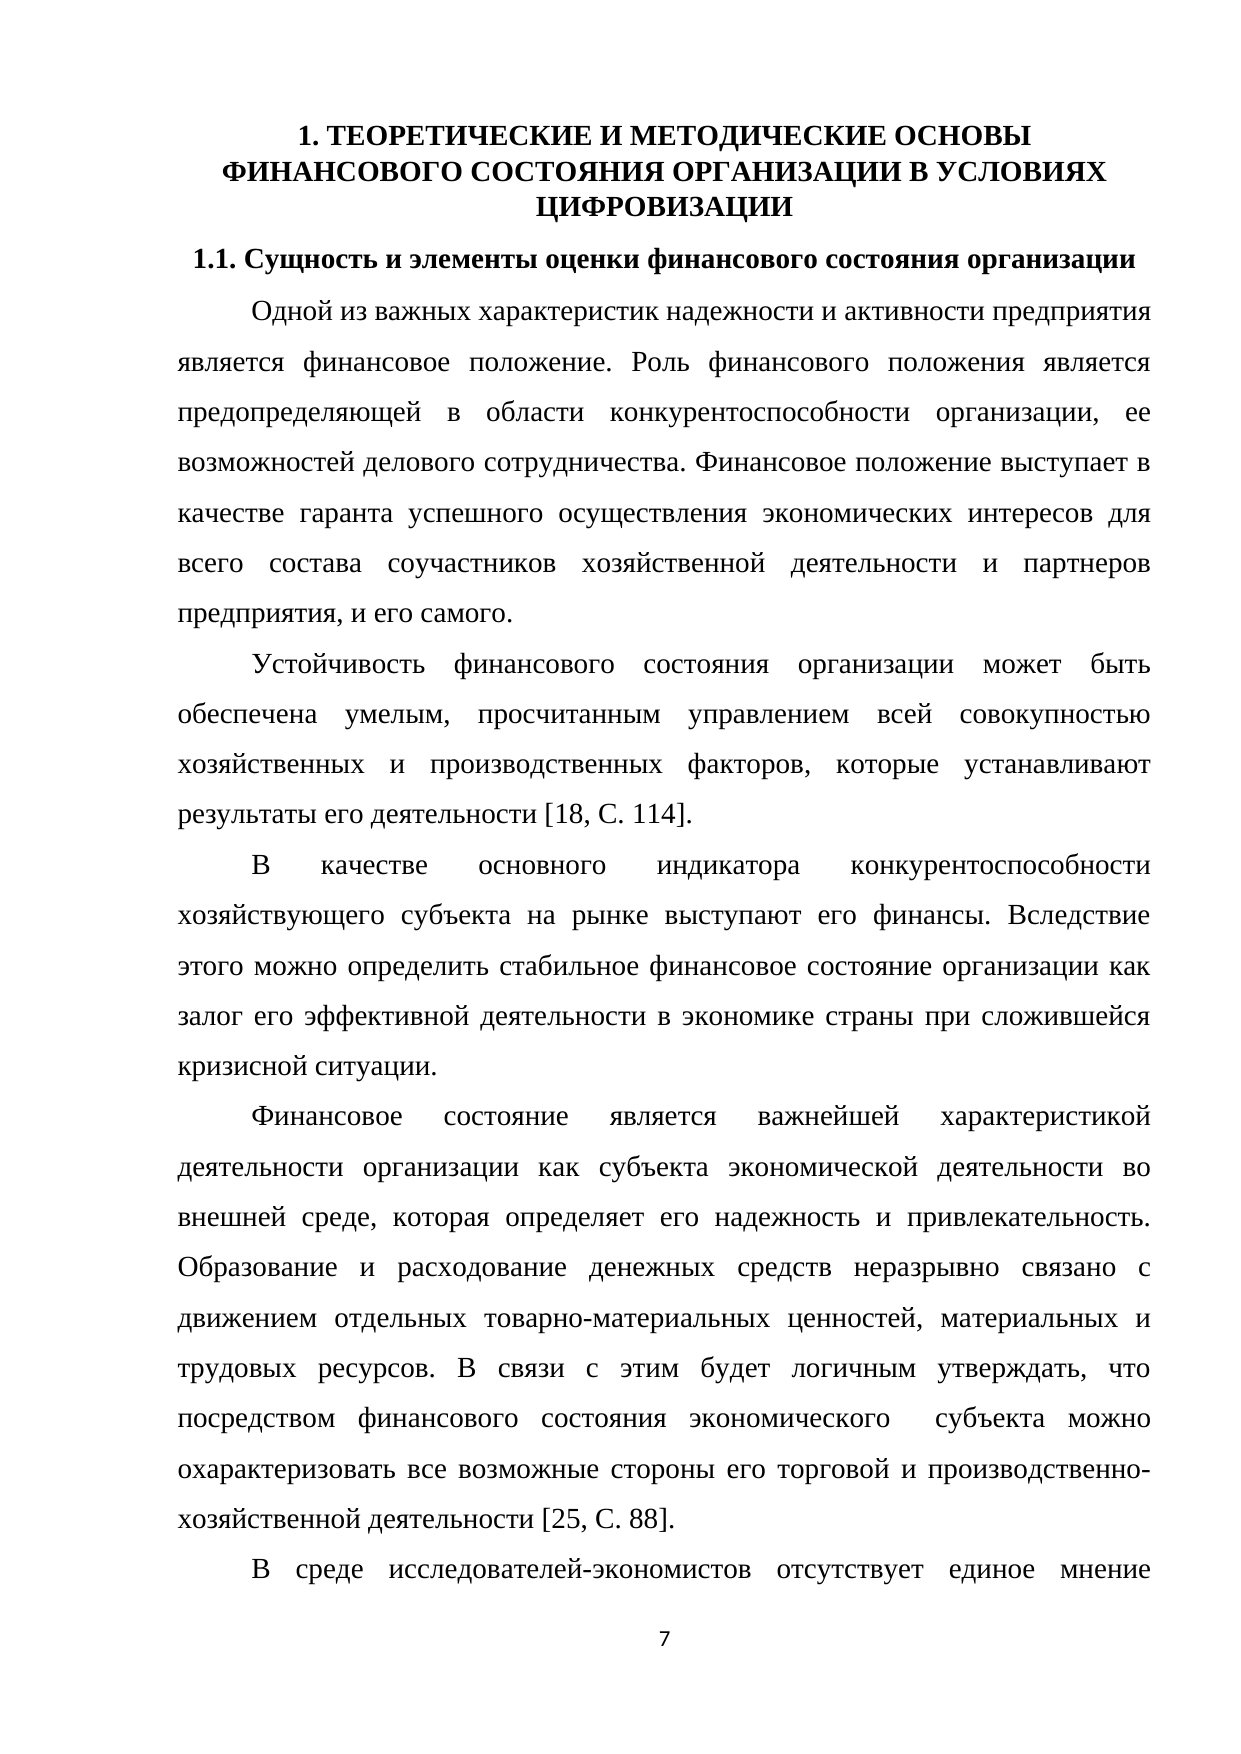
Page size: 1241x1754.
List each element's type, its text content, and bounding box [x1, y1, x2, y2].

text Одной из важных характеристик надежности и активности предприятия является финансовое положение. Роль финансового положения является предопределяющей в области конкурентоспособности организации, ее возможностей делового сотрудничества. Финансовое положение выступает в качестве гаранта успешного осуществления экономических интересов для всего состава соучастников хозяйственной деятельности и партнеров предприятия, и его самого. [177, 293, 1152, 629]
text Устойчивость финансового состояния организации может быть обеспечена умелым, просчитанным управлением всей совокупностью хозяйственных и производственных факторов, которые устанавливают результаты его деятельности [18, C. 114]. [177, 646, 1152, 830]
subtitle 1.1. Сущность и элементы оценки финансового состояния организации [177, 241, 1152, 275]
text В качестве основного индикатора конкурентоспособности хозяйствующего субъекта на рынке выступают его финансы. Вследствие этого можно определить стабильное финансовое состояние организации как залог его эффективной деятельности в экономике страны при сложившейся кризисной ситуации. [177, 847, 1152, 1082]
subtitle 1. ТЕОРЕТИЧЕСКИЕ И МЕТОДИЧЕСКИЕ ОСНОВЫ ФИНАНСОВОГО СОСТОЯНИЯ ОРГАНИЗАЦИИ В УСЛОВИЯХ ЦИФРОВИЗАЦИИ [177, 118, 1152, 223]
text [177, 1551, 1152, 1585]
text Финансовое состояние является важнейшей характеристикой деятельности организации как субъекта экономической деятельности во внешней среде, которая определяет его надежность и привлекательность. Образование и расходование денежных средств неразрывно связано с движением отдельных товарно-материальных ценностей, материальных и трудовых ресурсов. В связи с этим будет логичным утверждать, что посредством финансового состояния экономического субъекта можно охарактеризовать все возможные стороны его торговой и производственно-хозяйственной деятельности [25, C. 88]. [177, 1098, 1152, 1534]
